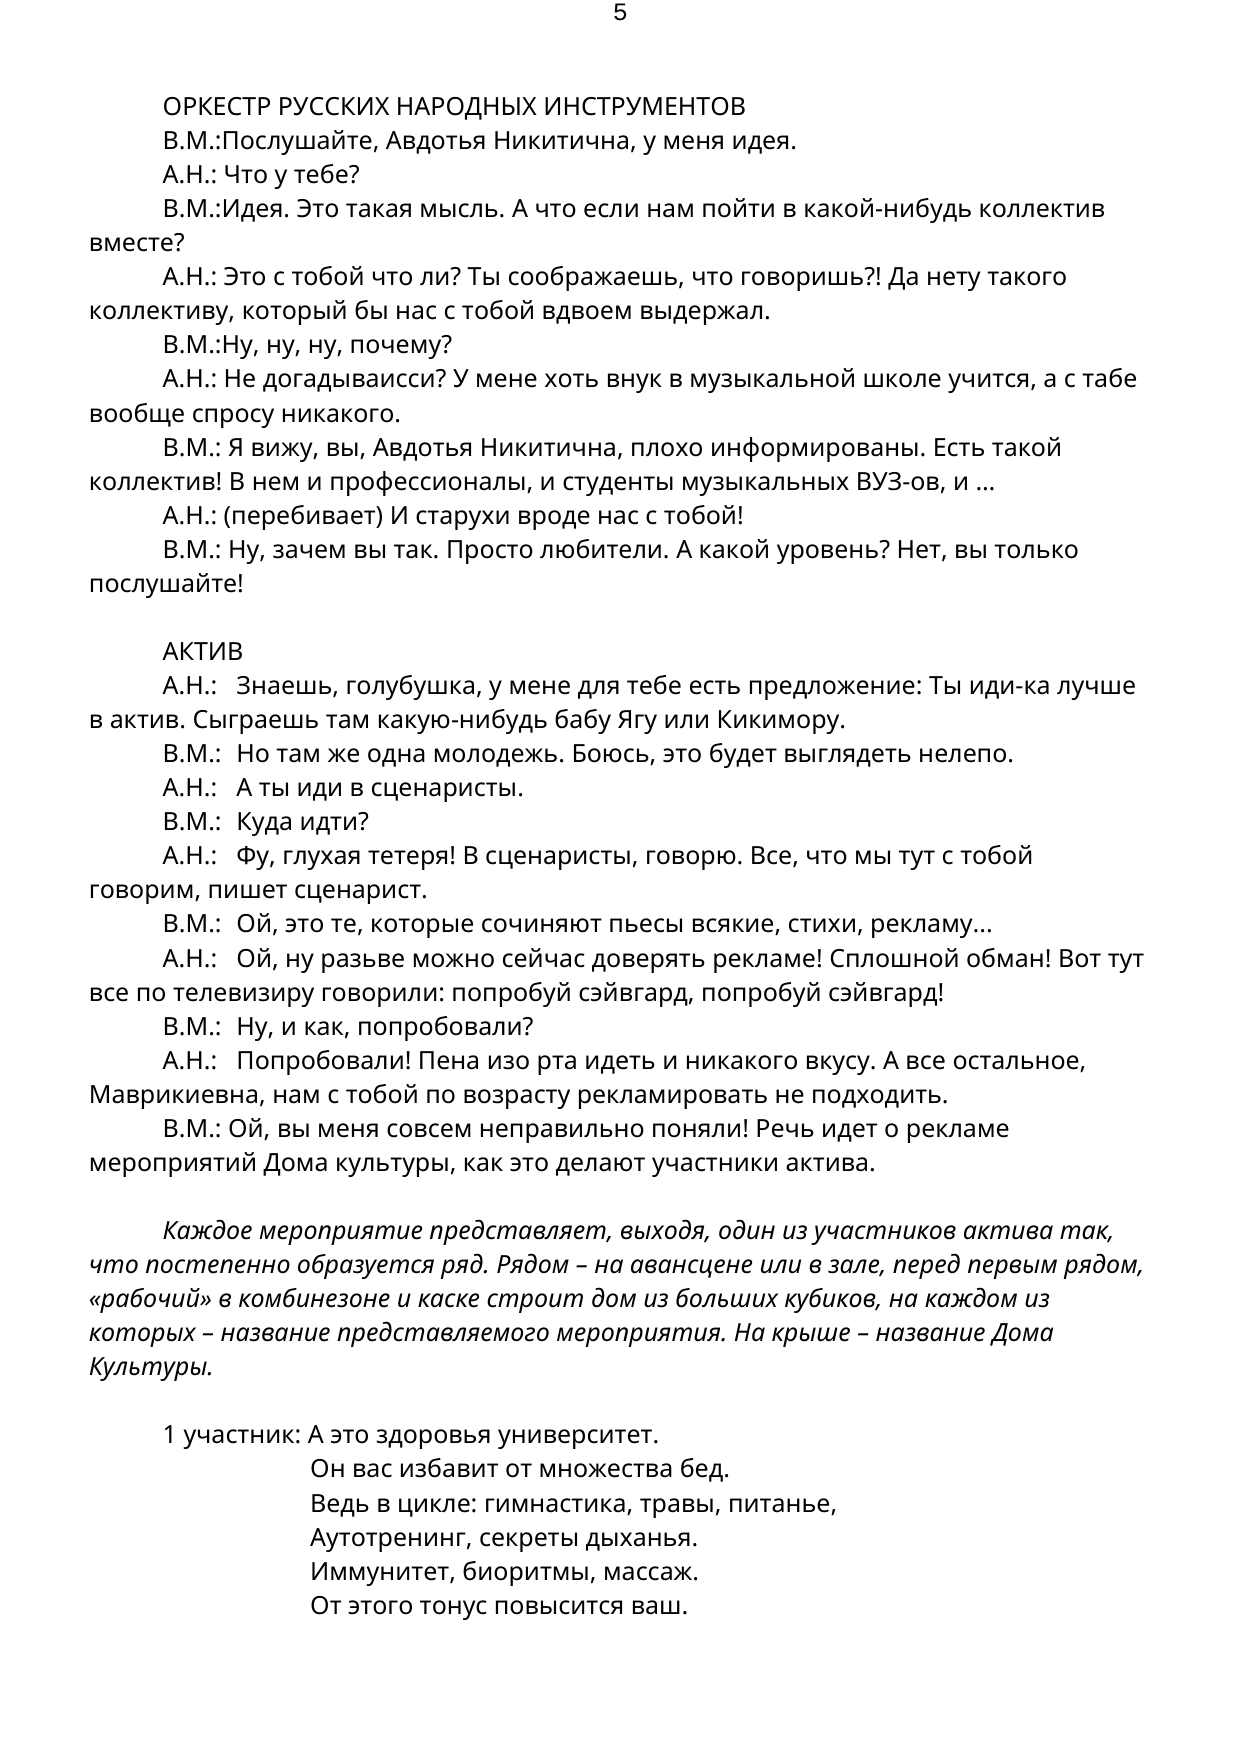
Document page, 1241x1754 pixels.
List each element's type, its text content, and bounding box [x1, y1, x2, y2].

text Аутотренинг, секреты дыханья. [236, 1519, 1152, 1553]
text Иммунитет, биоритмы, массаж. [236, 1553, 1152, 1587]
text Он вас избавит от множества бед. [236, 1451, 1152, 1485]
text А.Н.: Ой, ну разьве можно сейчас доверять рекламе! Сплошной обман! Вот тут все по телевизиру говорили: попробуй сэйвгард, попробуй сэйвгард! [89, 940, 1152, 1008]
text В.М.: Ой, это те, которые сочиняют пьесы всякие, стихи, рекламу... [89, 906, 1152, 940]
text От этого тонус повысится ваш. [236, 1587, 1152, 1621]
text А.Н.: Знаешь, голубушка, у мене для тебе есть предложение: Ты иди-ка лучше в актив. Сыграешь там какую-нибудь бабу Ягу или Кикимору. [89, 668, 1152, 736]
text В.М.: Ой, вы меня совсем неправильно поняли! Речь идет о рекламе мероприятий Дома культуры, как это делают участники актива. [89, 1111, 1152, 1179]
text 1 участник: А это здоровья университет. [89, 1417, 1152, 1451]
text В.М.: Ну, и как, попробовали? [89, 1008, 1152, 1042]
text А.Н.: А ты иди в сценаристы. [89, 770, 1152, 804]
text Каждое мероприятие представляет, выходя, один из участников актива так, что постепенно образуется ряд. Рядом – на авансцене или в зале, перед первым рядом, «рабочий» в комбинезоне и каске строит дом из больших кубиков, на каждом из которых – название представляемого мероприятия. На крыше – название Дома Культуры. [89, 1213, 1152, 1383]
text А.Н.: Это с тобой что ли? Ты соображаешь, что говоришь?! Да нету такого коллективу, который бы нас с тобой вдвоем выдержал. [89, 259, 1152, 327]
text А.Н.: Не догадываисси? У мене хоть внук в музыкальной школе учится, а с табе вообще спросу никакого. [89, 361, 1152, 429]
text В.М.: Куда идти? [89, 804, 1152, 838]
text В.М.:Послушайте, Авдотья Никитична, у меня идея. [89, 123, 1152, 157]
text А.Н.: Фу, глухая тетеря! В сценаристы, говорю. Все, что мы тут с тобой говорим, пишет сценарист. [89, 838, 1152, 906]
text А.Н.: Что у тебе? [89, 157, 1152, 191]
text АКТИВ [89, 634, 1152, 668]
text В.М.: Но там же одна молодежь. Боюсь, это будет выглядеть нелепо. [89, 736, 1152, 770]
text В.М.:Ну, ну, ну, почему? [89, 327, 1152, 361]
text А.Н.: Попробовали! Пена изо рта идеть и никакого вкусу. А все остальное, Маврикиевна, нам с тобой по возрасту рекламировать не подходить. [89, 1042, 1152, 1111]
text ОРКЕСТР РУССКИХ НАРОДНЫХ ИНСТРУМЕНТОВ [89, 89, 1152, 123]
text В.М.: Я вижу, вы, Авдотья Никитична, плохо информированы. Есть такой коллектив! В нем и профессионалы, и студенты музыкальных ВУЗ-ов, и … [89, 429, 1152, 497]
text В.М.: Ну, зачем вы так. Просто любители. А какой уровень? Нет, вы только послушайте! [89, 531, 1152, 599]
text А.Н.: (перебивает) И старухи вроде нас с тобой! [89, 497, 1152, 531]
text Ведь в цикле: гимнастика, травы, питанье, [236, 1485, 1152, 1519]
text В.М.:Идея. Это такая мысль. А что если нам пойти в какой-нибудь коллектив вместе? [89, 191, 1152, 259]
